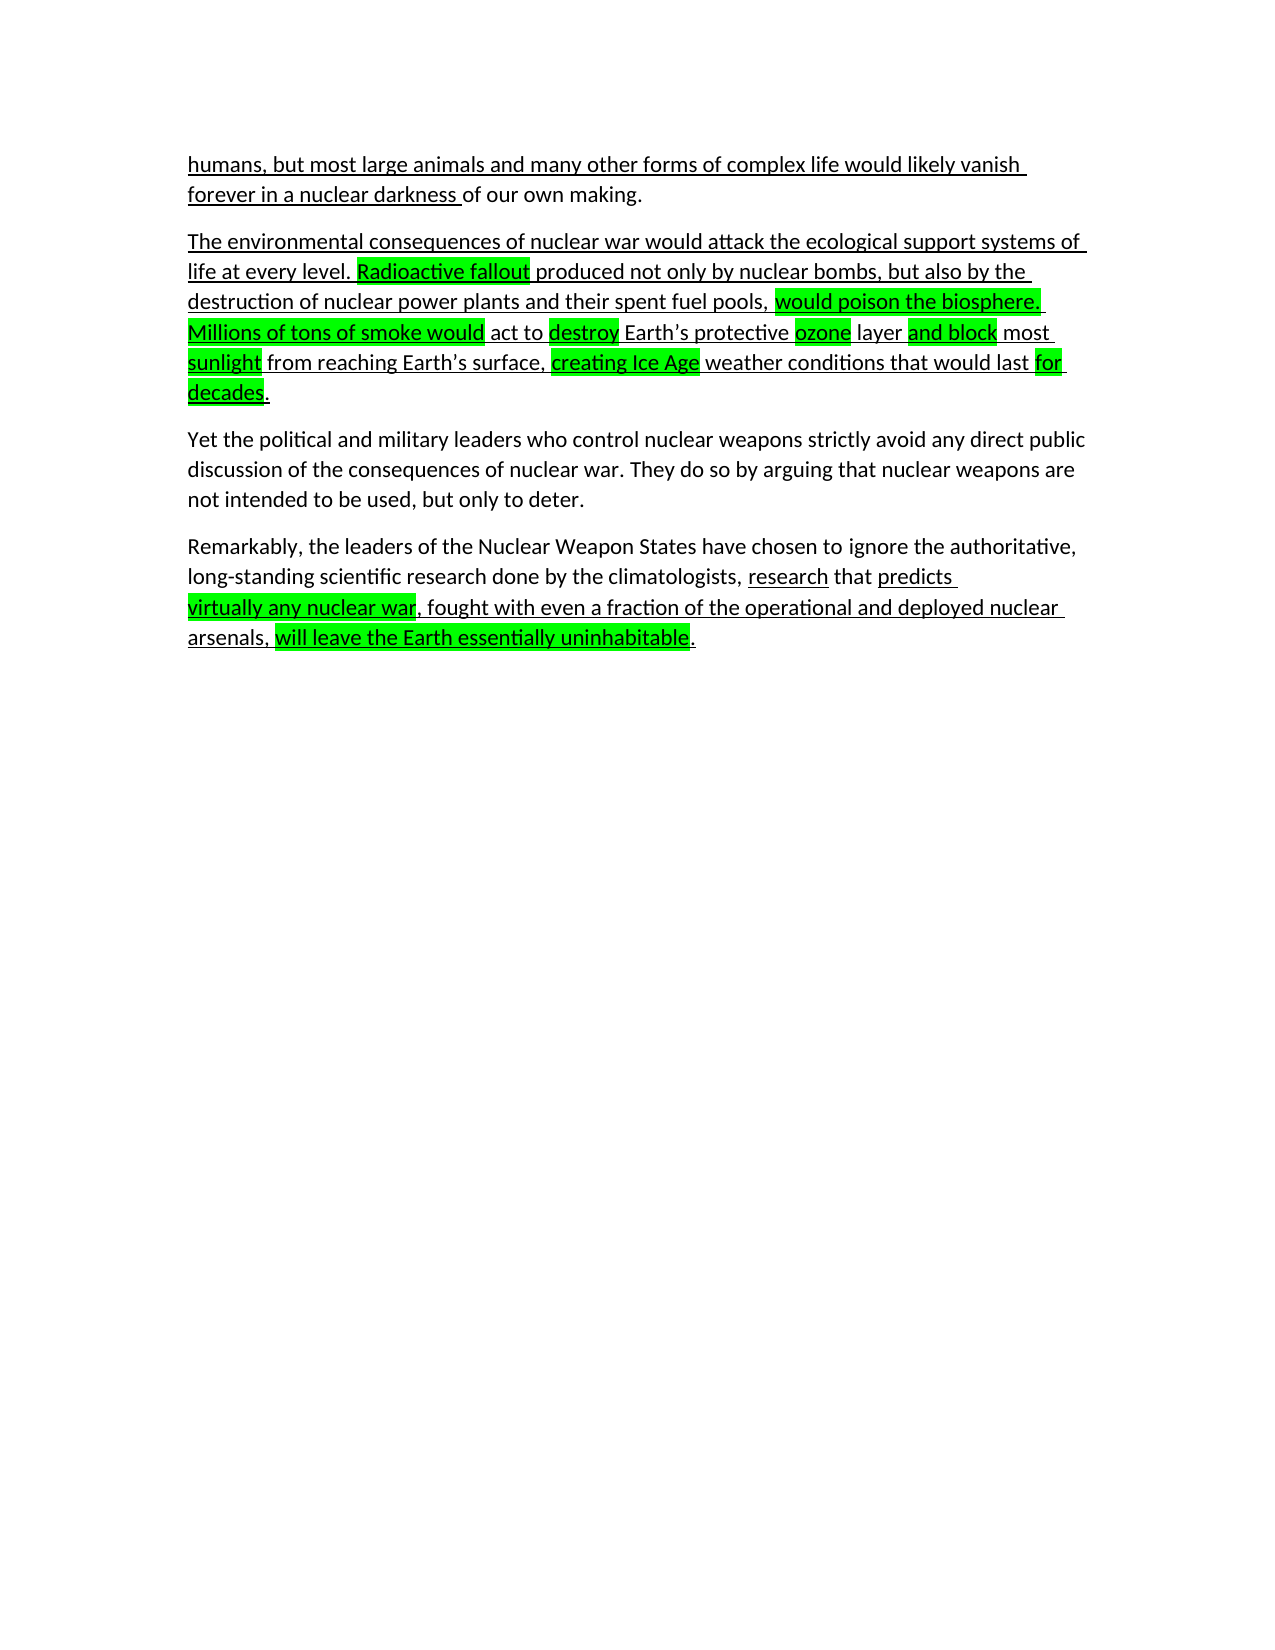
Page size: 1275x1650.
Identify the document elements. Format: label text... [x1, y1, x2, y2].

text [187, 150, 1087, 208]
text Remarkably, the leaders of the Nuclear Weapon States have chosen to ignore the authoritative, long-standing scientific research done by the climatologists, research that predicts virtually any nuclear war, fought with even a fraction of the operational and deployed nuclear arsenals, will leave the Earth essentially uninhabitable. [187, 532, 1087, 651]
text Yet the political and military leaders who control nuclear weapons strictly avoid any direct public discussion of the consequences of nuclear war. They do so by arguing that nuclear weapons are not intended to be used, but only to deter. [187, 425, 1087, 513]
text The environmental consequences of nuclear war would attack the ecological support systems of life at every level. Radioactive fallout produced not only by nuclear bombs, but also by the destruction of nuclear power plants and their spent fuel pools, would poison the biosphere. Millions of tons of smoke would act to destroy Earth’s protective ozone layer and block most sunlight from reaching Earth’s surface, creating Ice Age weather conditions that would last for decades. [187, 252, 1087, 406]
